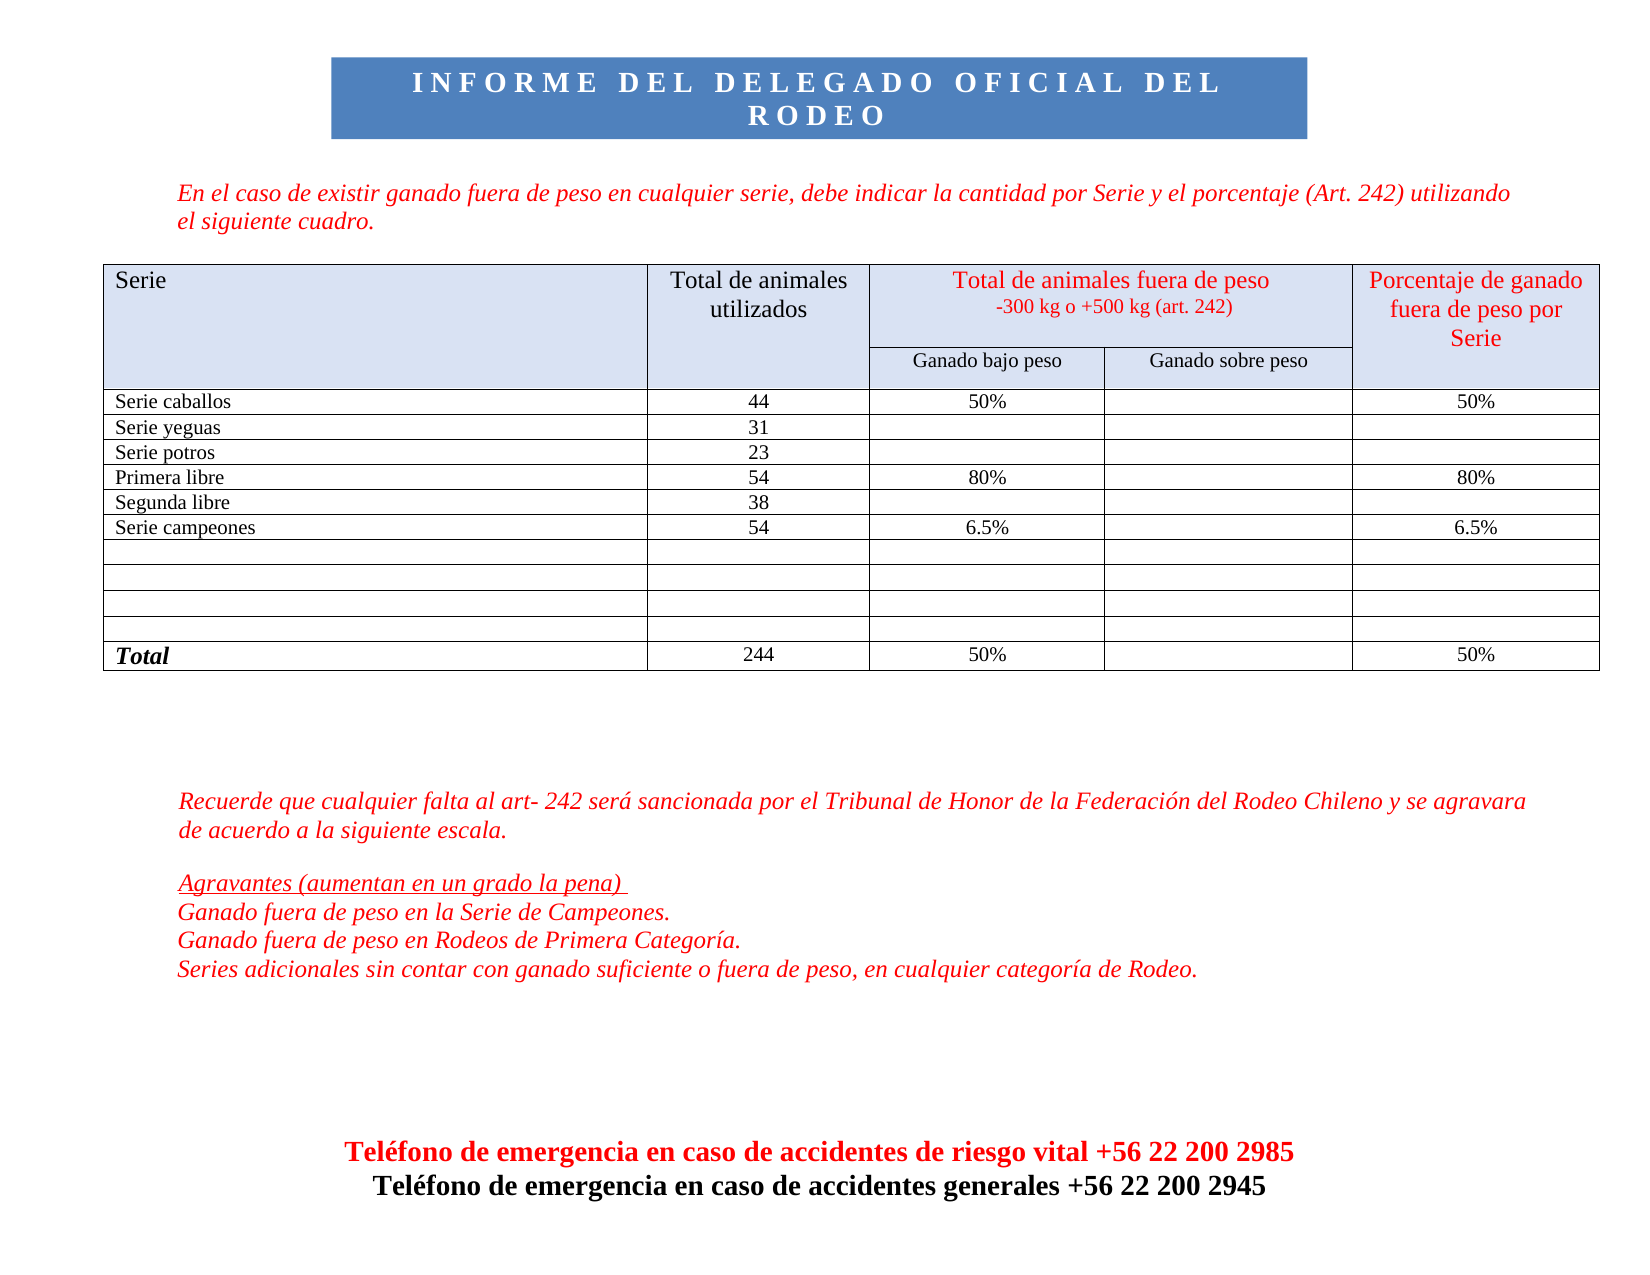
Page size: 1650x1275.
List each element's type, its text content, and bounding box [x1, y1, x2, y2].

table_cell [1105, 540, 1352, 564]
table_cell [1353, 617, 1599, 641]
table_cell [1105, 440, 1352, 464]
table_cell [870, 591, 1104, 616]
table_cell 50% [1353, 642, 1599, 670]
table_cell [1353, 490, 1599, 514]
table_cell Ganado sobre peso [1105, 348, 1352, 388]
table_cell 50% [870, 642, 1104, 670]
table_cell [1353, 440, 1599, 464]
table_cell 44 [648, 390, 869, 413]
table_cell [1105, 490, 1352, 514]
table_cell 80% [870, 465, 1104, 489]
text Ganado fuera de peso en la Serie de Campeones. [103, 897, 1536, 926]
table_cell [1105, 415, 1352, 439]
table_cell 54 [648, 465, 869, 489]
table_cell [1353, 565, 1599, 590]
table_cell 6.5% [1353, 515, 1599, 539]
table_cell [1105, 465, 1352, 489]
table_cell [648, 591, 869, 616]
table_cell [1353, 591, 1599, 616]
table_cell Serie campeones [104, 515, 647, 539]
table_cell [1105, 390, 1352, 413]
table_cell 31 [648, 415, 869, 439]
table_cell [870, 415, 1104, 439]
table_cell [1105, 515, 1352, 539]
table_cell [1353, 540, 1599, 564]
table_cell [104, 591, 647, 616]
table_cell 23 [648, 440, 869, 464]
table_header Total de animales fuera de peso -300 kg o +500 kg (art. 242) [870, 265, 1352, 347]
table_cell 6.5% [870, 515, 1104, 539]
table_cell [104, 617, 647, 641]
text Recuerde que cualquier falta al art- 242 será sancionada por el Tribunal de Honor de la Federación del Rodeo Chileno y se agravara de acuerdo a la siguiente escala. [178, 786, 1536, 844]
table_cell [104, 540, 647, 564]
table_cell [870, 440, 1104, 464]
table_cell Primera libre [104, 465, 647, 489]
table_cell Serie yeguas [104, 415, 647, 439]
table_cell [870, 540, 1104, 564]
table_cell 54 [648, 515, 869, 539]
table_cell Serie potros [104, 440, 647, 464]
table_cell [1105, 591, 1352, 616]
table_cell [648, 617, 869, 641]
table_cell [648, 540, 869, 564]
table_cell [870, 490, 1104, 514]
table_cell [870, 617, 1104, 641]
table_cell Ganado bajo peso [870, 348, 1104, 388]
table_header Porcentaje de ganado fuera de peso por Serie [1353, 265, 1599, 388]
text Ganado fuera de peso en Rodeos de Primera Categoría. [103, 926, 1536, 954]
table_cell 80% [1353, 465, 1599, 489]
table_cell 50% [1353, 390, 1599, 413]
text Series adicionales sin contar con ganado suficiente o fuera de peso, en cualquier categoría de Rodeo. [103, 954, 1536, 983]
table_cell 244 [648, 642, 869, 670]
table_header Serie [104, 265, 647, 388]
table_cell Serie caballos [104, 390, 647, 413]
table_cell Total [104, 642, 647, 670]
table_cell [648, 565, 869, 590]
table_header Total de animales utilizados [648, 265, 869, 388]
table_cell [1105, 617, 1352, 641]
table_cell [1353, 415, 1599, 439]
table_cell 38 [648, 490, 869, 514]
table_cell [1105, 565, 1352, 590]
text Agravantes (aumentan en un grado la pena) [178, 868, 1536, 897]
table_cell [104, 565, 647, 590]
text En el caso de existir ganado fuera de peso en cualquier serie, debe indicar la cantidad por Serie y el porcentaje (Art. 242) utilizando el siguiente cuadro. [177, 178, 1536, 235]
table_cell [1105, 642, 1352, 670]
table_cell Segunda libre [104, 490, 647, 514]
table_cell 50% [870, 390, 1104, 413]
table_cell [870, 565, 1104, 590]
